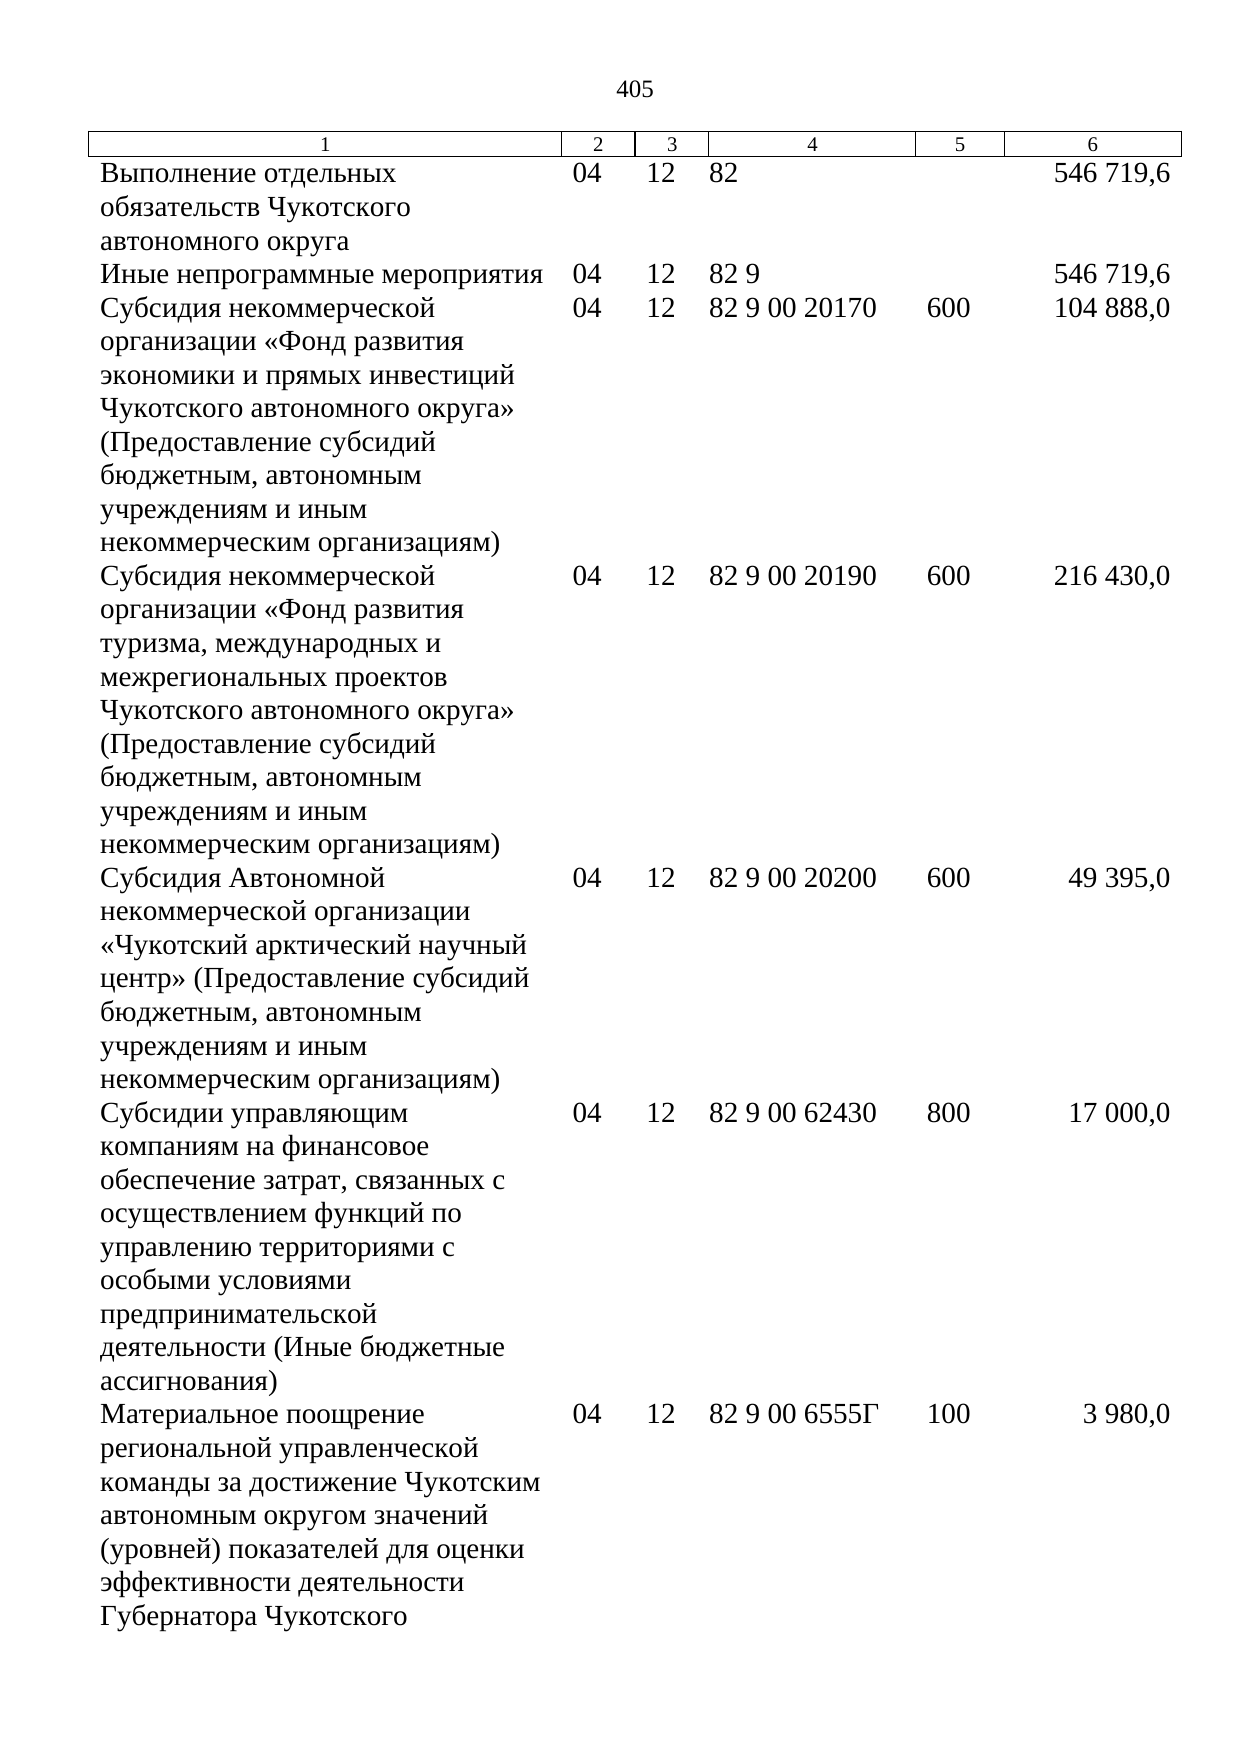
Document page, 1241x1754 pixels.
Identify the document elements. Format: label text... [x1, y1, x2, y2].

table_header 5 [916, 132, 1004, 156]
table_header 6 [1005, 132, 1181, 156]
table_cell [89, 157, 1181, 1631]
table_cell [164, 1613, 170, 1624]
table_header 3 [636, 132, 708, 156]
table_header 1 [89, 132, 561, 156]
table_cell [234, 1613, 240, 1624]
table_header 4 [709, 132, 915, 156]
table_header 2 [562, 132, 634, 156]
